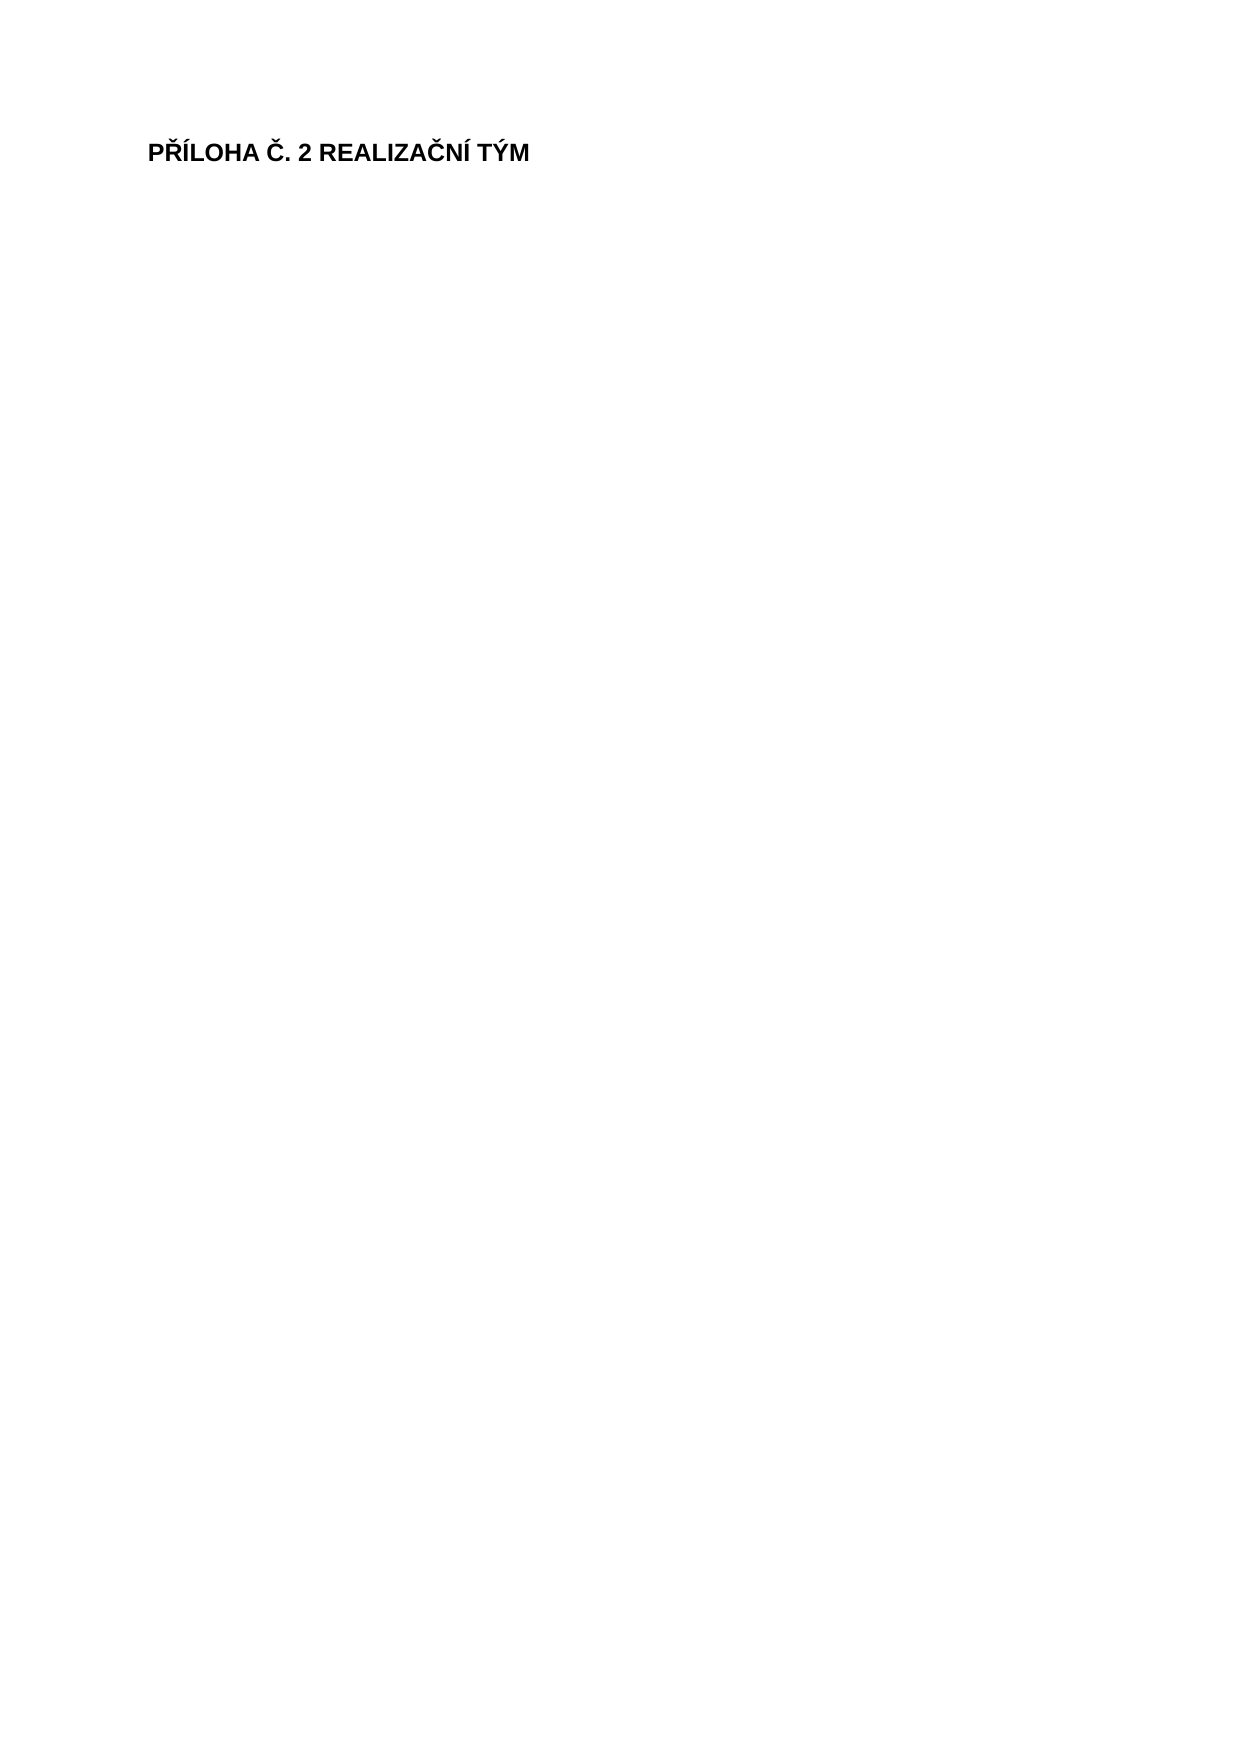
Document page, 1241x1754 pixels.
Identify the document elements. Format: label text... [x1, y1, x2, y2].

list PřÍLOHA Č. 2 REALIZAČNÍ TÝM [148, 138, 1092, 166]
